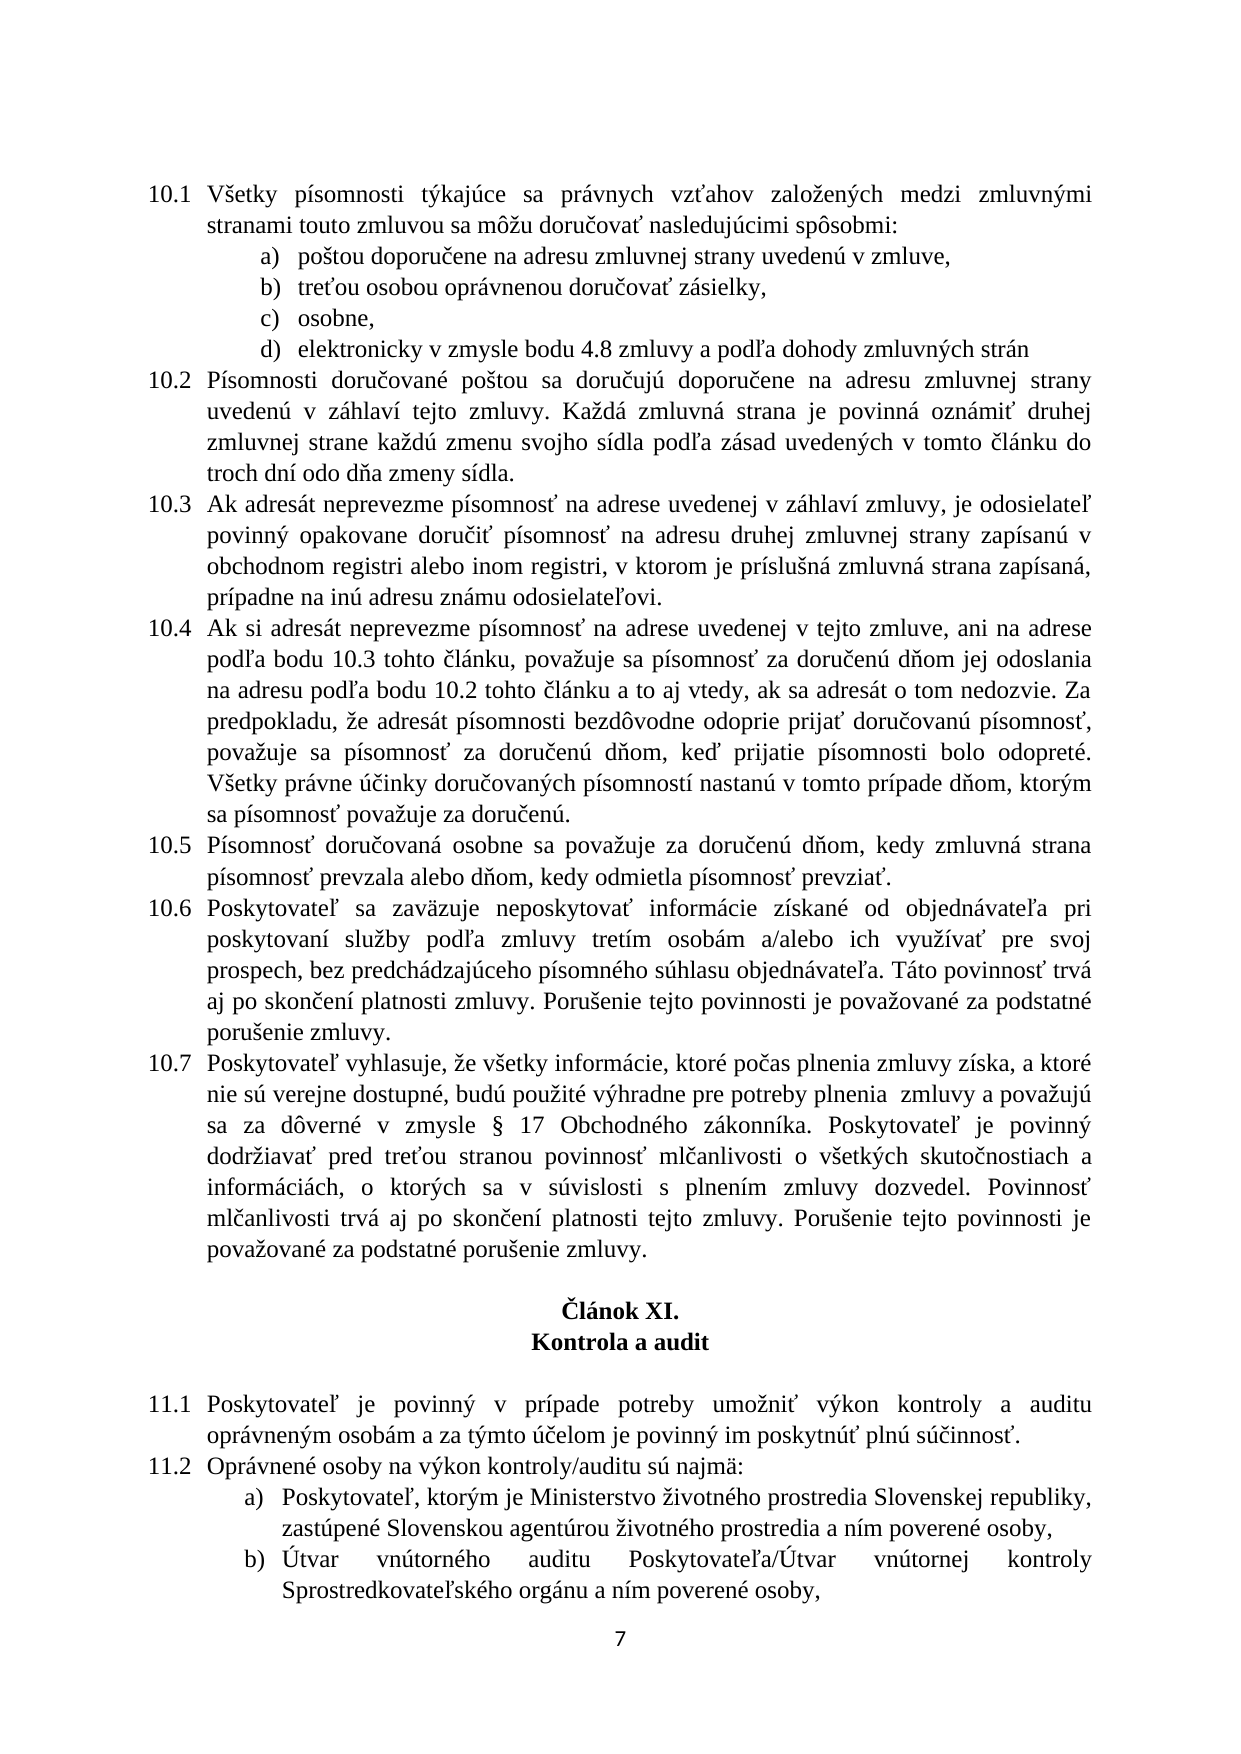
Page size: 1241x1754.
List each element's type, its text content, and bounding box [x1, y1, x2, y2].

list treťou osobou oprávnenou doručovať zásielky, [260, 272, 1093, 301]
list Všetky písomnosti týkajúce sa právnych vzťahov založených medzi zmluvnými stranami touto zmluvou sa môžu doručovať nasledujúcimi spôsobmi: [148, 179, 1093, 238]
list Oprávnené osoby na výkon kontroly/auditu sú najmä: [148, 1451, 1093, 1480]
text Kontrola a audit [148, 1327, 1093, 1356]
list osobne, [260, 303, 1093, 332]
list Ak si adresát neprevezme písomnosť na adrese uvedenej v tejto zmluve, ani na adrese podľa bodu 10.3 tohto článku, považuje sa písomnosť za doručenú dňom jej odoslania na adresu podľa bodu 10.2 tohto článku a to aj vtedy, ak sa adresát o tom nedozvie. Za predpokladu, že adresát písomnosti bezdôvodne odoprie prijať doručovanú písomnosť, považuje sa písomnosť za doručenú dňom, keď prijatie písomnosti bolo odopreté. Všetky právne účinky doručovaných písomností nastanú v tomto prípade dňom, ktorým sa písomnosť považuje za doručenú. [148, 613, 1093, 828]
list Útvar vnútorného auditu Poskytovateľa/Útvar vnútornej kontroly Sprostredkovateľského orgánu a ním poverené osoby, [244, 1544, 1093, 1604]
list Poskytovateľ je povinný v prípade potreby umožniť výkon kontroly a auditu oprávneným osobám a za týmto účelom je povinný im poskytnúť plnú súčinnosť. [148, 1389, 1093, 1449]
list poštou doporučene na adresu zmluvnej strany uvedenú v zmluve, [260, 241, 1093, 269]
list Poskytovateľ sa zaväzuje neposkytovať informácie získané od objednávateľa pri poskytovaní služby podľa zmluvy tretím osobám a/alebo ich využívať pre svoj prospech, bez predchádzajúceho písomného súhlasu objednávateľa. Táto povinnosť trvá aj po skončení platnosti zmluvy. Porušenie tejto povinnosti je považované za podstatné porušenie zmluvy. [148, 893, 1093, 1046]
list Poskytovateľ vyhlasuje, že všetky informácie, ktoré počas plnenia zmluvy získa, a ktoré nie sú verejne dostupné, budú použité výhradne pre potreby plnenia zmluvy a považujú sa za dôverné v zmysle § 17 Obchodného zákonníka. Poskytovateľ je povinný dodržiavať pred treťou stranou povinnosť mlčanlivosti o všetkých skutočnostiach a informáciách, o ktorých sa v súvislosti s plnením zmluvy dozvedel. Povinnosť mlčanlivosti trvá aj po skončení platnosti tejto zmluvy. Porušenie tejto povinnosti je považované za podstatné porušenie zmluvy. [148, 1048, 1093, 1263]
list Poskytovateľ, ktorým je Ministerstvo životného prostredia Slovenskej republiky, zastúpené Slovenskou agentúrou životného prostredia a ním poverené osoby, [244, 1482, 1093, 1542]
text Článok XI. [148, 1296, 1093, 1325]
list elektronicky v zmysle bodu 4.8 zmluvy a podľa dohody zmluvných strán [260, 334, 1093, 363]
list Ak adresát neprevezme písomnosť na adrese uvedenej v záhlaví zmluvy, je odosielateľ povinný opakovane doručiť písomnosť na adresu druhej zmluvnej strany zapísanú v obchodnom registri alebo inom registri, v ktorom je príslušná zmluvná strana zapísaná, prípadne na inú adresu známu odosielateľovi. [148, 489, 1093, 611]
list Písomnosti doručované poštou sa doručujú doporučene na adresu zmluvnej strany uvedenú v záhlaví tejto zmluvy. Každá zmluvná strana je povinná oznámiť druhej zmluvnej strane každú zmenu svojho sídla podľa zásad uvedených v tomto článku do troch dní odo dňa zmeny sídla. [148, 365, 1093, 487]
list Písomnosť doručovaná osobne sa považuje za doručenú dňom, kedy zmluvná strana písomnosť prevzala alebo dňom, kedy odmietla písomnosť prevziať. [148, 831, 1093, 890]
